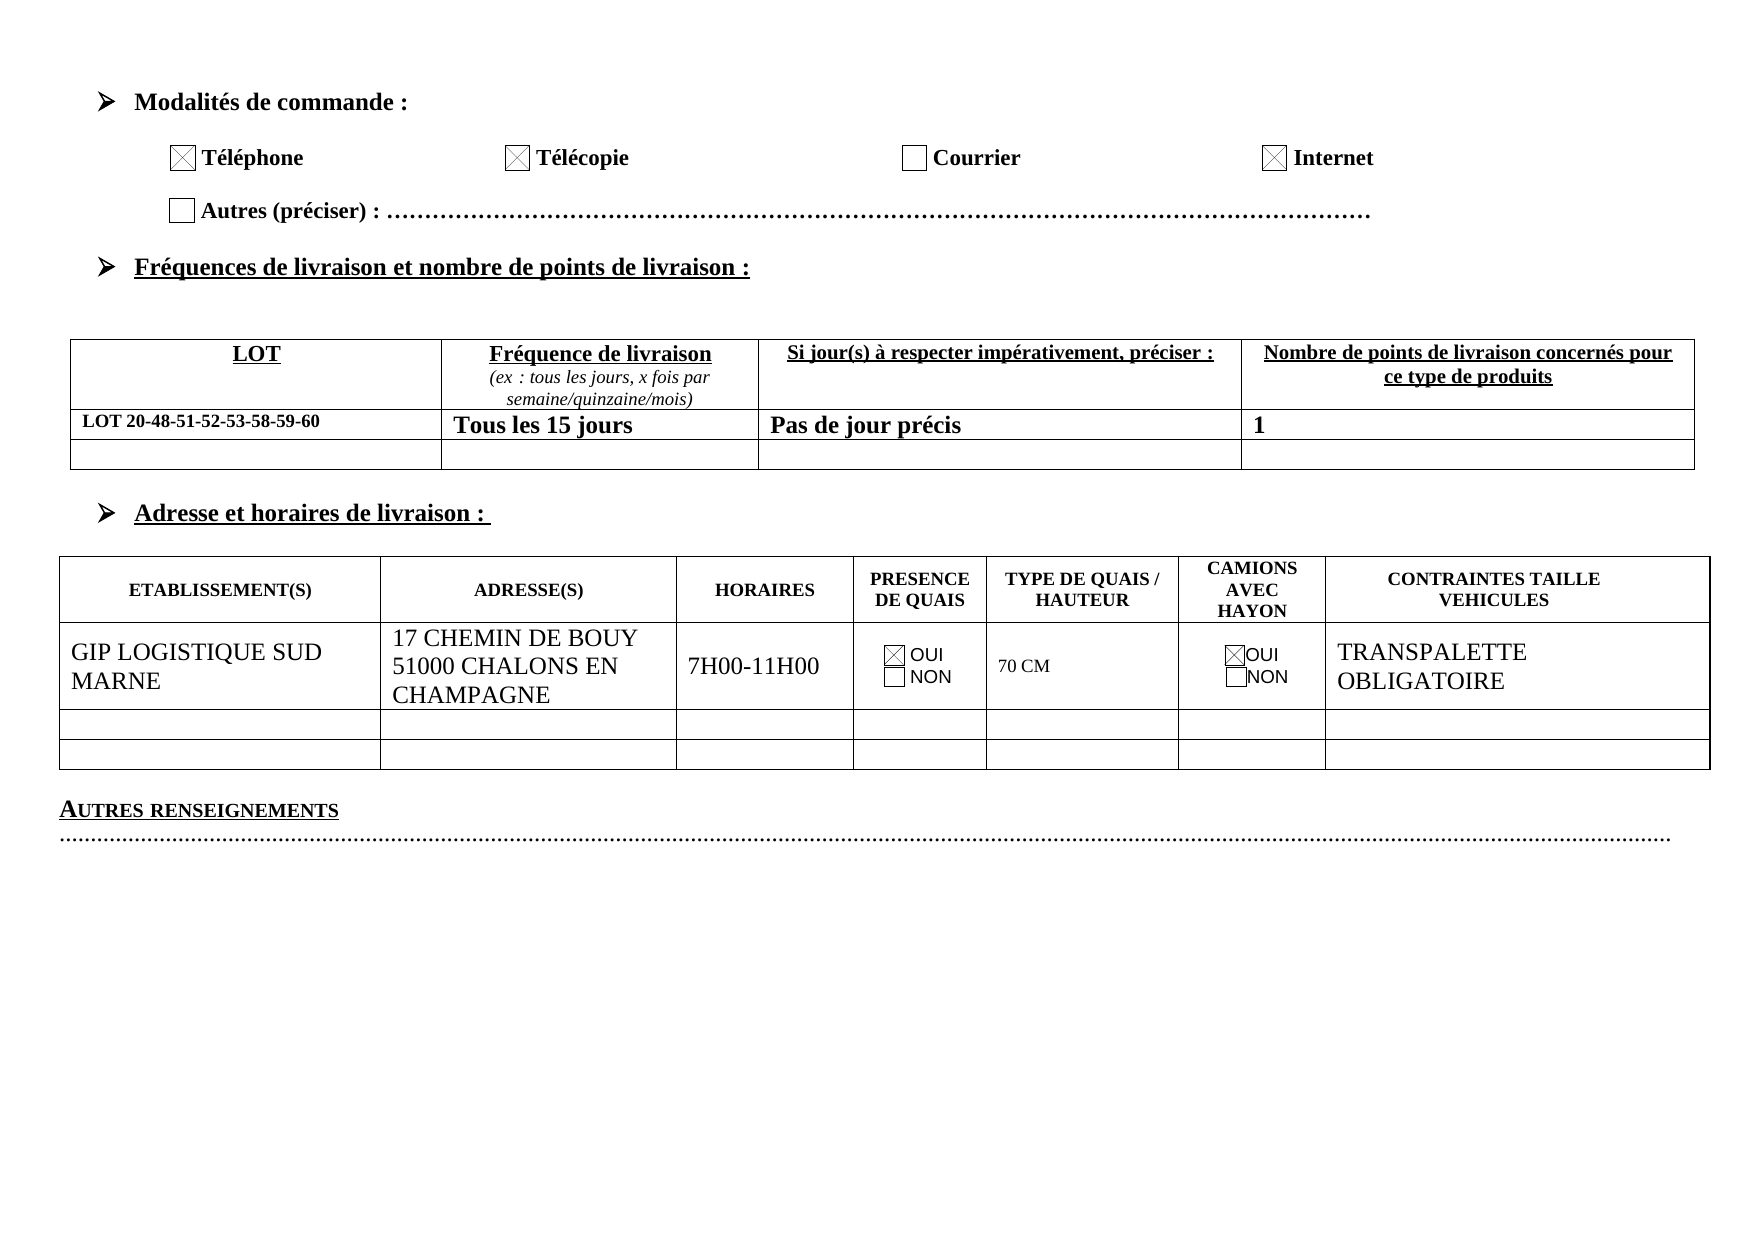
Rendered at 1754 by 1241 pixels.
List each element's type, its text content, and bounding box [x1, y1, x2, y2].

text Téléphone Télécopie Courrier Internet [59, 144, 1695, 171]
table_cell 70 CM [987, 623, 1178, 709]
table_cell [854, 740, 986, 768]
table_cell [987, 710, 1178, 739]
table_cell [854, 710, 986, 739]
list Modalités de commande : [97, 87, 1695, 116]
table_cell Pas de jour précis [759, 410, 1241, 439]
table_header Fréquence de livraison (ex : tous les jours, x fois par semaine/quinzaine/mois) [442, 340, 758, 409]
table_cell TRANSPALETTE OBLIGATOIRE [1326, 623, 1709, 709]
table_header PRESENCE DE QUAIS [854, 557, 986, 622]
text Autres renseignements [59, 794, 1695, 822]
table_cell [1326, 740, 1709, 768]
list Fréquences de livraison et nombre de points de livraison : [97, 252, 1695, 281]
table_cell [987, 740, 1178, 768]
table_cell [759, 440, 1241, 469]
table_cell 1 [1242, 410, 1694, 439]
table_cell GIP LOGISTIQUE SUD MARNE [60, 623, 380, 709]
table_cell 17 CHEMIN DE BOUY 51000 CHALONS EN CHAMPAGNE [381, 623, 676, 709]
list Adresse et horaires de livraison : [97, 498, 1695, 527]
table_header Si jour(s) à respecter impérativement, préciser : [759, 340, 1241, 409]
table_cell [1179, 740, 1325, 768]
table_cell [71, 440, 441, 469]
table_cell [60, 710, 380, 739]
table_header HORAIRES [677, 557, 853, 622]
table_header CAMIONS AVEC HAYON [1179, 557, 1325, 622]
table_header ADRESSE(S) [381, 557, 676, 622]
table_cell [381, 740, 676, 768]
table_header Nombre de points de livraison concernés pour ce type de produits [1242, 340, 1694, 409]
table_cell 7H00-11H00 [677, 623, 853, 709]
table_cell OUI NON [854, 623, 986, 709]
table_header LOT [71, 340, 441, 409]
table_cell Tous les 15 jours [442, 410, 758, 439]
table_header ETABLISSEMENT(S) [60, 557, 380, 622]
table_cell [677, 740, 853, 768]
table_cell [1179, 710, 1325, 739]
table_cell [1326, 710, 1709, 739]
table_cell [1242, 440, 1694, 469]
table_cell LOT 20-48-51-52-53-58-59-60 [71, 410, 441, 439]
text Autres (préciser) : ………………………………………………………………………………………………………………… [134, 197, 1695, 223]
table_cell [381, 710, 676, 739]
table_cell [60, 740, 380, 768]
table_cell [677, 710, 853, 739]
table_header TYPE DE QUAIS / HAUTEUR [987, 557, 1178, 622]
table_cell [442, 440, 758, 469]
table_cell OUI NON [1179, 623, 1325, 709]
table_header CONTRAINTES TAILLE VEHICULES [1326, 557, 1709, 622]
